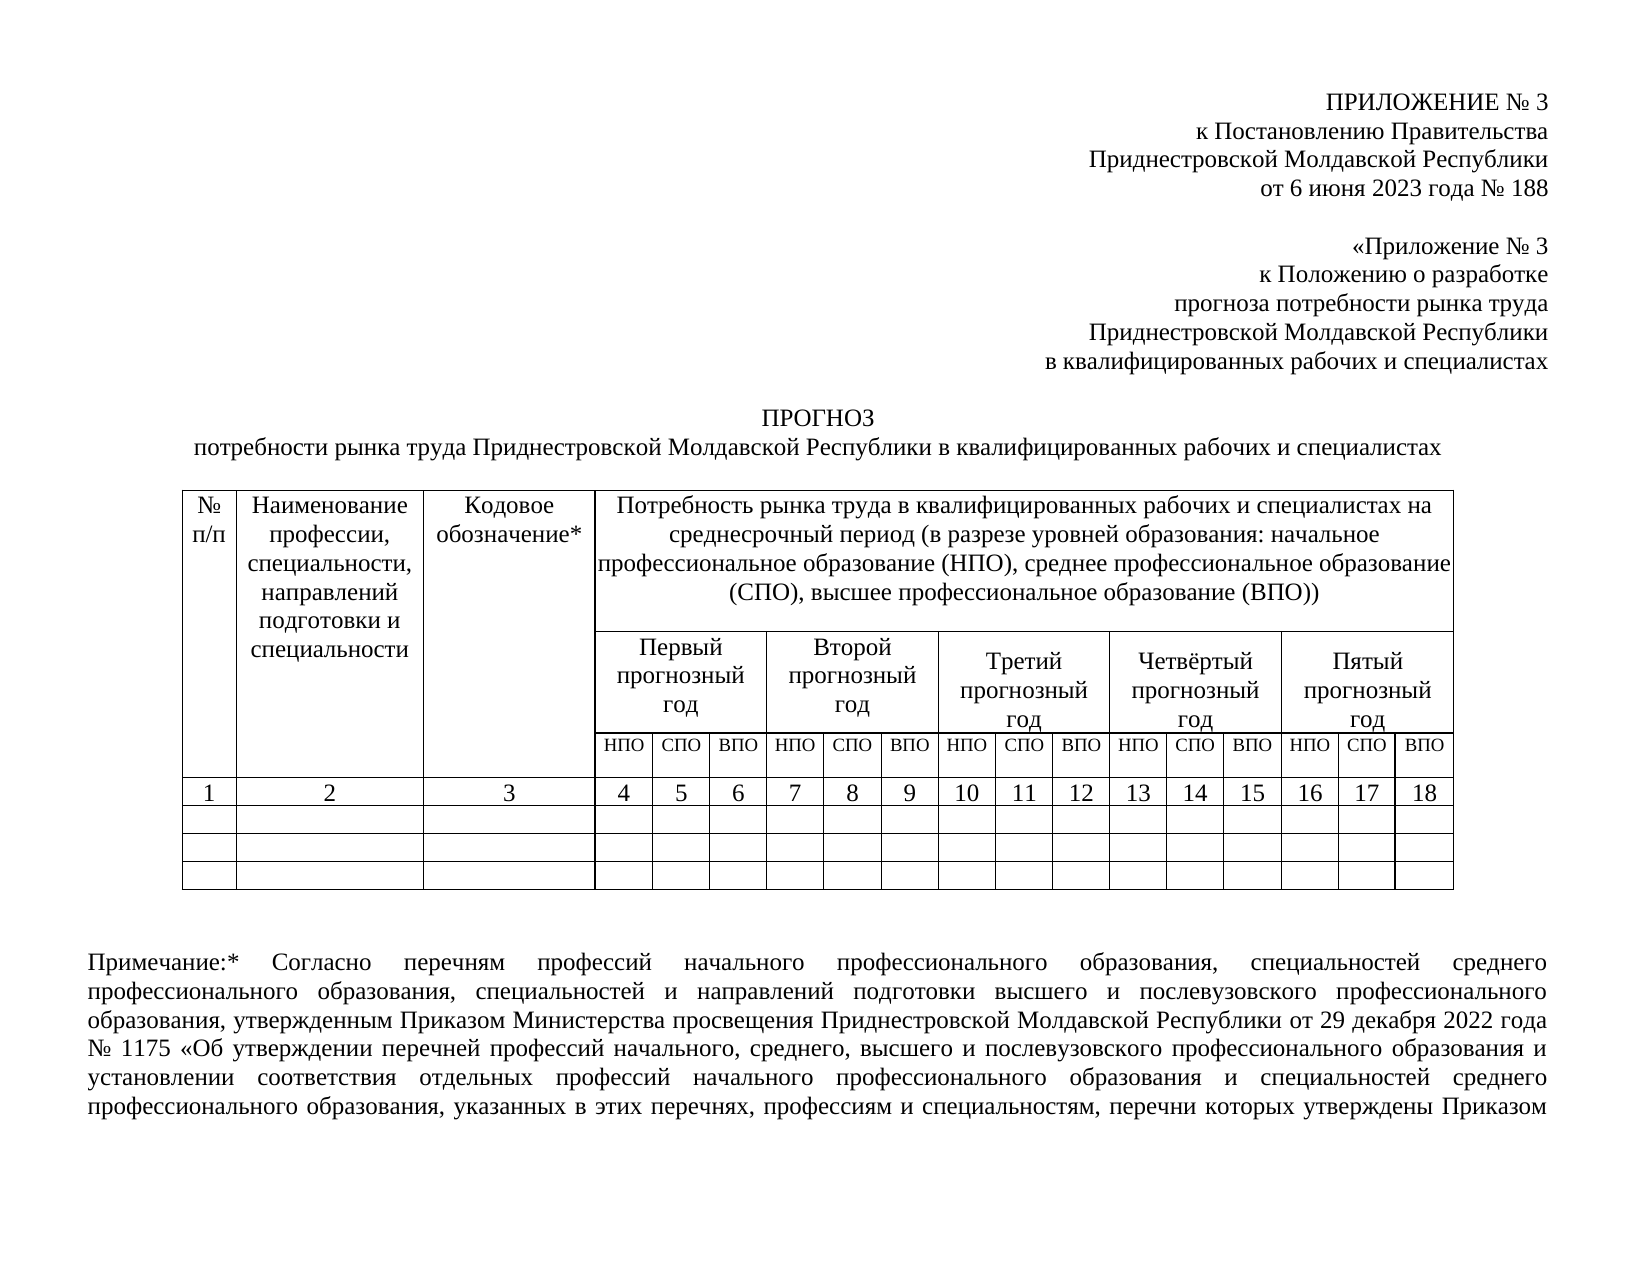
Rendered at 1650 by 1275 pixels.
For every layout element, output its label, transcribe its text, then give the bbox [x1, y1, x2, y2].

table_cell [1224, 806, 1281, 833]
table_cell [596, 806, 652, 833]
table_header № п/п [183, 491, 236, 777]
table_cell [824, 862, 881, 889]
table_cell 7 [767, 778, 823, 805]
table_cell [1282, 834, 1338, 861]
table_cell НПО [596, 734, 652, 777]
table_cell [996, 862, 1052, 889]
table_cell Пятый прогнозный год [1282, 632, 1453, 732]
table_header Кодовое обозначение* [424, 491, 594, 777]
table_cell [996, 806, 1052, 833]
table_cell Первый прогнозный год [596, 632, 766, 732]
table_header Наименование профессии, специальности, направлений подготовки и специальности [237, 491, 423, 777]
table_cell СПО [1339, 734, 1394, 777]
table_cell Второй прогнозный год [767, 632, 938, 732]
table_cell [767, 862, 823, 889]
table_cell СПО [1167, 734, 1223, 777]
table_cell [939, 806, 995, 833]
table_cell [424, 862, 594, 889]
table_cell [824, 806, 881, 833]
table_cell [1053, 834, 1109, 861]
text потребности рынка труда Приднестровской Молдавской Республики в квалифицированных рабочих и специалистах [87, 432, 1548, 461]
table_cell 6 [710, 778, 766, 805]
text ПРОГНОЗ [87, 403, 1548, 432]
table_cell [824, 834, 881, 861]
table_cell [1053, 862, 1109, 889]
table_cell [767, 806, 823, 833]
table_cell [1339, 862, 1394, 889]
table_cell [183, 834, 236, 861]
table_cell [183, 806, 236, 833]
table_cell [1282, 862, 1338, 889]
table_cell Четвёртый прогнозный год [1110, 632, 1281, 732]
table_cell 10 [939, 778, 995, 805]
table_cell [1110, 806, 1166, 833]
table_cell 17 [1339, 778, 1394, 805]
table_cell 11 [996, 778, 1052, 805]
text к Положению о разработке [87, 259, 1548, 288]
table_cell [996, 834, 1052, 861]
text к Постановлению Правительства [87, 116, 1548, 144]
table_cell [424, 806, 594, 833]
table_cell [1167, 806, 1223, 833]
table_cell НПО [1282, 734, 1338, 777]
text прогноза потребности рынка труда [87, 288, 1548, 317]
table_cell [710, 834, 766, 861]
table_cell [424, 834, 594, 861]
table_cell [1224, 834, 1281, 861]
table_cell [1224, 862, 1281, 889]
text Приднестровской Молдавской Республики [87, 317, 1548, 346]
table_cell [596, 862, 652, 889]
table_cell [1282, 806, 1338, 833]
table_cell ВПО [710, 734, 766, 777]
table_cell [653, 834, 709, 861]
table_cell СПО [824, 734, 881, 777]
table_cell ВПО [1053, 734, 1109, 777]
table_cell [653, 806, 709, 833]
table_cell 13 [1110, 778, 1166, 805]
text Приднестровской Молдавской Республики [87, 144, 1548, 173]
table_cell [237, 862, 423, 889]
table_cell 4 [596, 778, 652, 805]
table_cell [882, 834, 938, 861]
table_cell 9 [882, 778, 938, 805]
table_cell 1 [183, 778, 236, 805]
text в квалифицированных рабочих и специалистах [87, 346, 1548, 374]
table_cell ВПО [882, 734, 938, 777]
table_cell 16 [1282, 778, 1338, 805]
table_cell [237, 806, 423, 833]
text «Приложение № 3 [87, 231, 1548, 259]
table_cell 18 [1396, 778, 1453, 805]
table_cell [1396, 834, 1453, 861]
table_cell [882, 862, 938, 889]
table_cell 2 [237, 778, 423, 805]
table_cell 14 [1167, 778, 1223, 805]
table_header Потребность рынка труда в квалифицированных рабочих и специалистах на среднесрочный период (в разрезе уровней образования: начальное профессиональное образование (НПО), среднее профессиональное образование (СПО), высшее профессиональное образование (ВПО)) [596, 491, 1453, 631]
table_cell [710, 862, 766, 889]
table_cell [1339, 834, 1394, 861]
table_cell [1110, 834, 1166, 861]
table_cell [1053, 806, 1109, 833]
table_cell [1110, 862, 1166, 889]
table_cell [882, 806, 938, 833]
table_cell [183, 862, 236, 889]
table_cell НПО [939, 734, 995, 777]
table_cell [596, 834, 652, 861]
table_cell [1396, 862, 1453, 889]
text ПРИЛОЖЕНИЕ № 3 [87, 87, 1548, 116]
table_cell [1167, 862, 1223, 889]
table_cell 15 [1224, 778, 1281, 805]
table_cell СПО [653, 734, 709, 777]
table_cell [710, 806, 766, 833]
table_cell ВПО [1396, 734, 1453, 777]
table_cell [1396, 806, 1453, 833]
table_cell [653, 862, 709, 889]
table_cell НПО [1110, 734, 1166, 777]
table_cell [1167, 834, 1223, 861]
table_cell [939, 834, 995, 861]
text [87, 947, 1548, 1120]
table_cell 5 [653, 778, 709, 805]
table_cell [939, 862, 995, 889]
table_cell [767, 834, 823, 861]
table_cell НПО [767, 734, 823, 777]
text от 6 июня 2023 года № 188 [87, 173, 1548, 202]
table_cell 3 [424, 778, 594, 805]
table_cell 8 [824, 778, 881, 805]
table_cell Третий прогнозный год [939, 632, 1109, 732]
table_cell 12 [1053, 778, 1109, 805]
table_cell СПО [996, 734, 1052, 777]
table_cell [1339, 806, 1394, 833]
table_cell [237, 834, 423, 861]
table_cell ВПО [1224, 734, 1281, 777]
